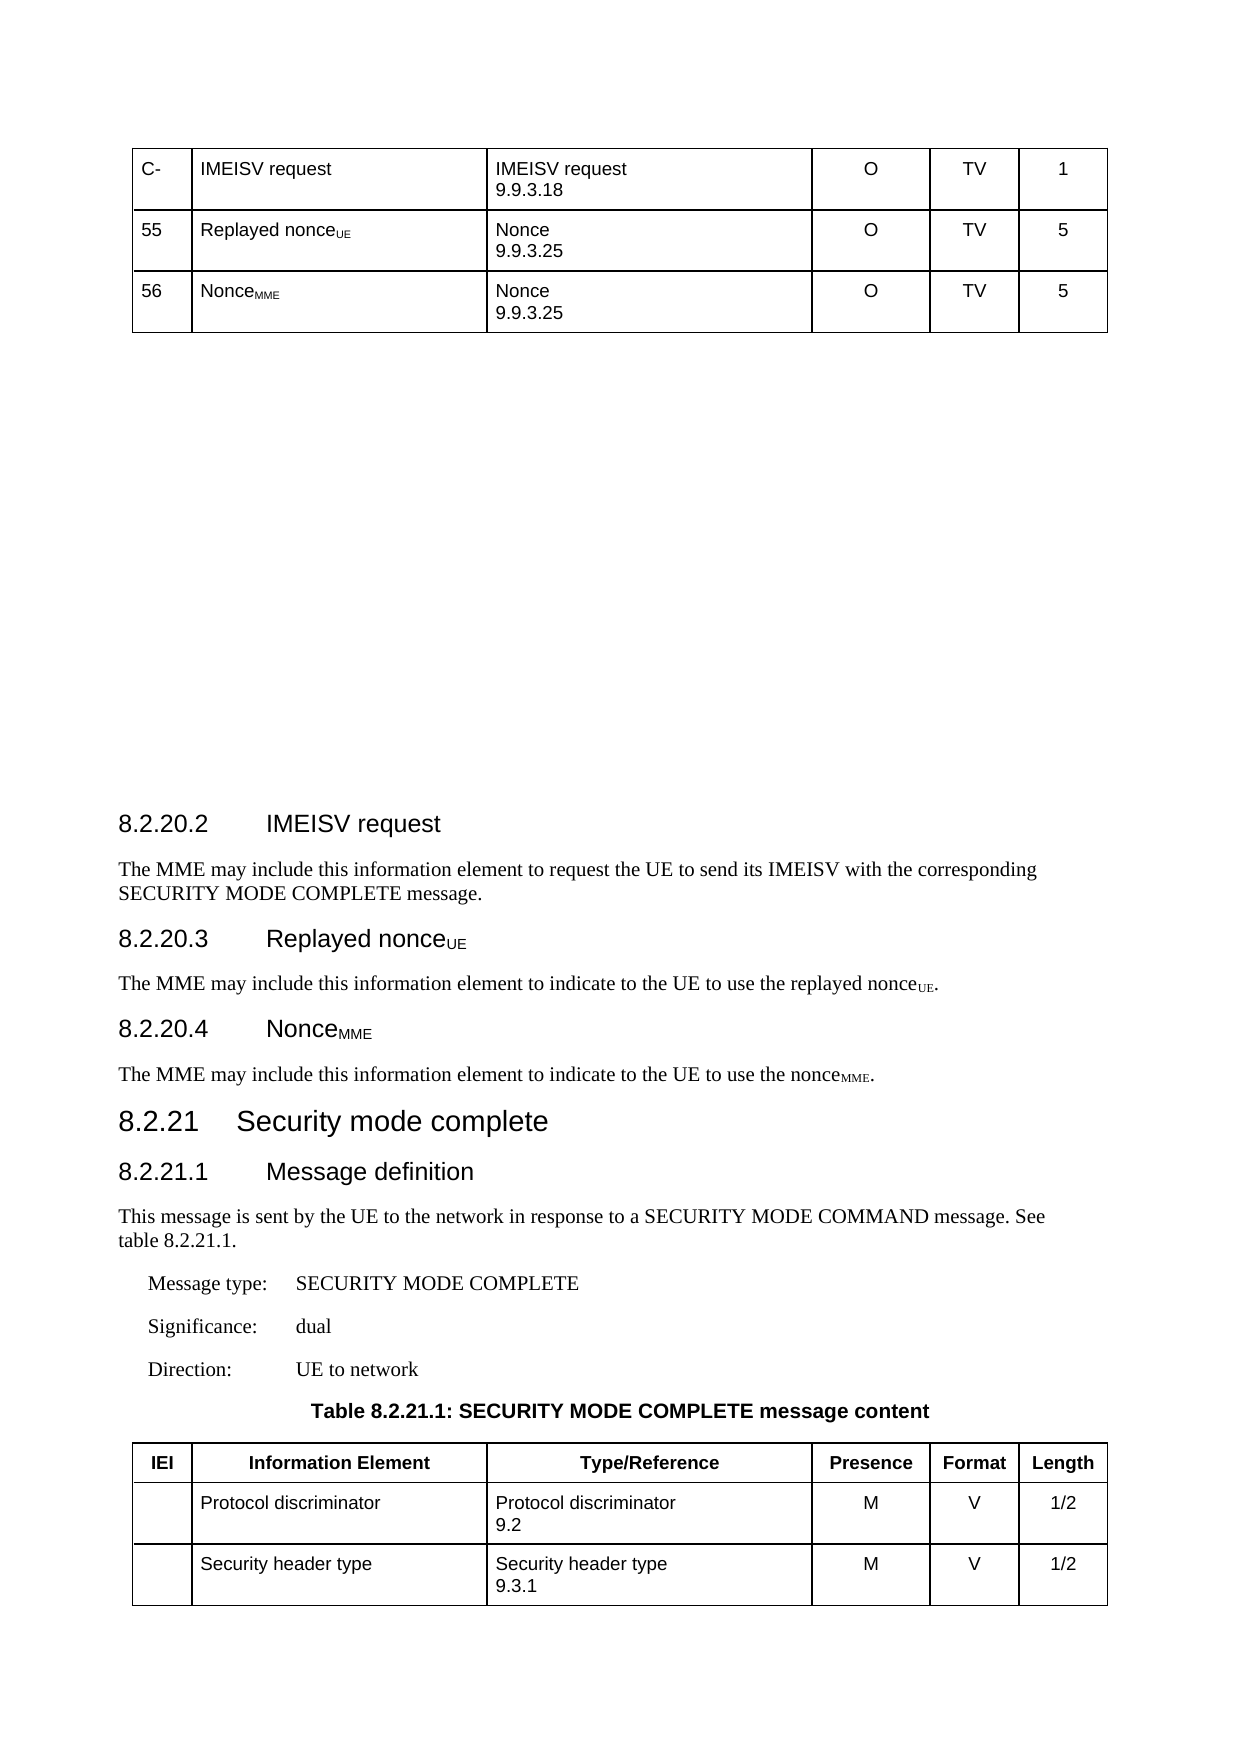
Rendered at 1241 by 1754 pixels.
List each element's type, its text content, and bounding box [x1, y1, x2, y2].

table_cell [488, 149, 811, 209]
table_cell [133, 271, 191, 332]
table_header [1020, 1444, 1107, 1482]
text Significance: dual [148, 1314, 1122, 1338]
text Message type: SECURITY MODE COMPLETE [148, 1271, 1122, 1295]
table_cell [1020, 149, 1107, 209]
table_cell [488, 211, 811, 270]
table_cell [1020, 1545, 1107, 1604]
subtitle 8.2.20.2 IMEISV request [118, 809, 1122, 838]
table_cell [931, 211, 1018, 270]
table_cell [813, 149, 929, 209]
text The MME may include this information element to request the UE to send its IMEISV with the corresponding SECURITY MODE COMPLETE message. [118, 857, 1122, 905]
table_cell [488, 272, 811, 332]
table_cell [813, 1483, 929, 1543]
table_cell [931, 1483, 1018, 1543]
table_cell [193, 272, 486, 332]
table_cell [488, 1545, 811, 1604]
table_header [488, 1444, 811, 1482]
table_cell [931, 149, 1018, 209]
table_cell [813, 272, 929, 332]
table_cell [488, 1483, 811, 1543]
subtitle 8.2.20.4 NonceMME [118, 1014, 1122, 1043]
text The MME may include this information element to indicate to the UE to use the replayed nonceUE. [118, 971, 1122, 995]
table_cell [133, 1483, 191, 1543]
text The MME may include this information element to indicate to the UE to use the nonceMME. [118, 1061, 1122, 1086]
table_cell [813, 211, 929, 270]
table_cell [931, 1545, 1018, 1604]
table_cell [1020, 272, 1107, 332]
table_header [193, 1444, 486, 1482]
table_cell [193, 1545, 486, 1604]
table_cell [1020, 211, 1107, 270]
text Direction: UE to network [148, 1357, 1122, 1381]
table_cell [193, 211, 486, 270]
subtitle 8.2.20.3 Replayed nonceUE [118, 924, 1122, 952]
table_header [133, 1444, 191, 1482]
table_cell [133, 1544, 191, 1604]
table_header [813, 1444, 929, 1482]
text Table 8.2.21.1: SECURITY MODE COMPLETE message content [118, 1399, 1122, 1423]
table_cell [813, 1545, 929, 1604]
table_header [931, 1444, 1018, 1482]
subtitle 8.2.21.1 Message definition [118, 1157, 1122, 1185]
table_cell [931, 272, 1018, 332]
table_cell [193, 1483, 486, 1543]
text This message is sent by the UE to the network in response to a SECURITY MODE COMMAND message. See table 8.2.21.1. [118, 1204, 1122, 1252]
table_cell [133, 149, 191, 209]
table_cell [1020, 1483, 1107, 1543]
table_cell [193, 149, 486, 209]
subtitle 8.2.21 Security mode complete [118, 1104, 1122, 1138]
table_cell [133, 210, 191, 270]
